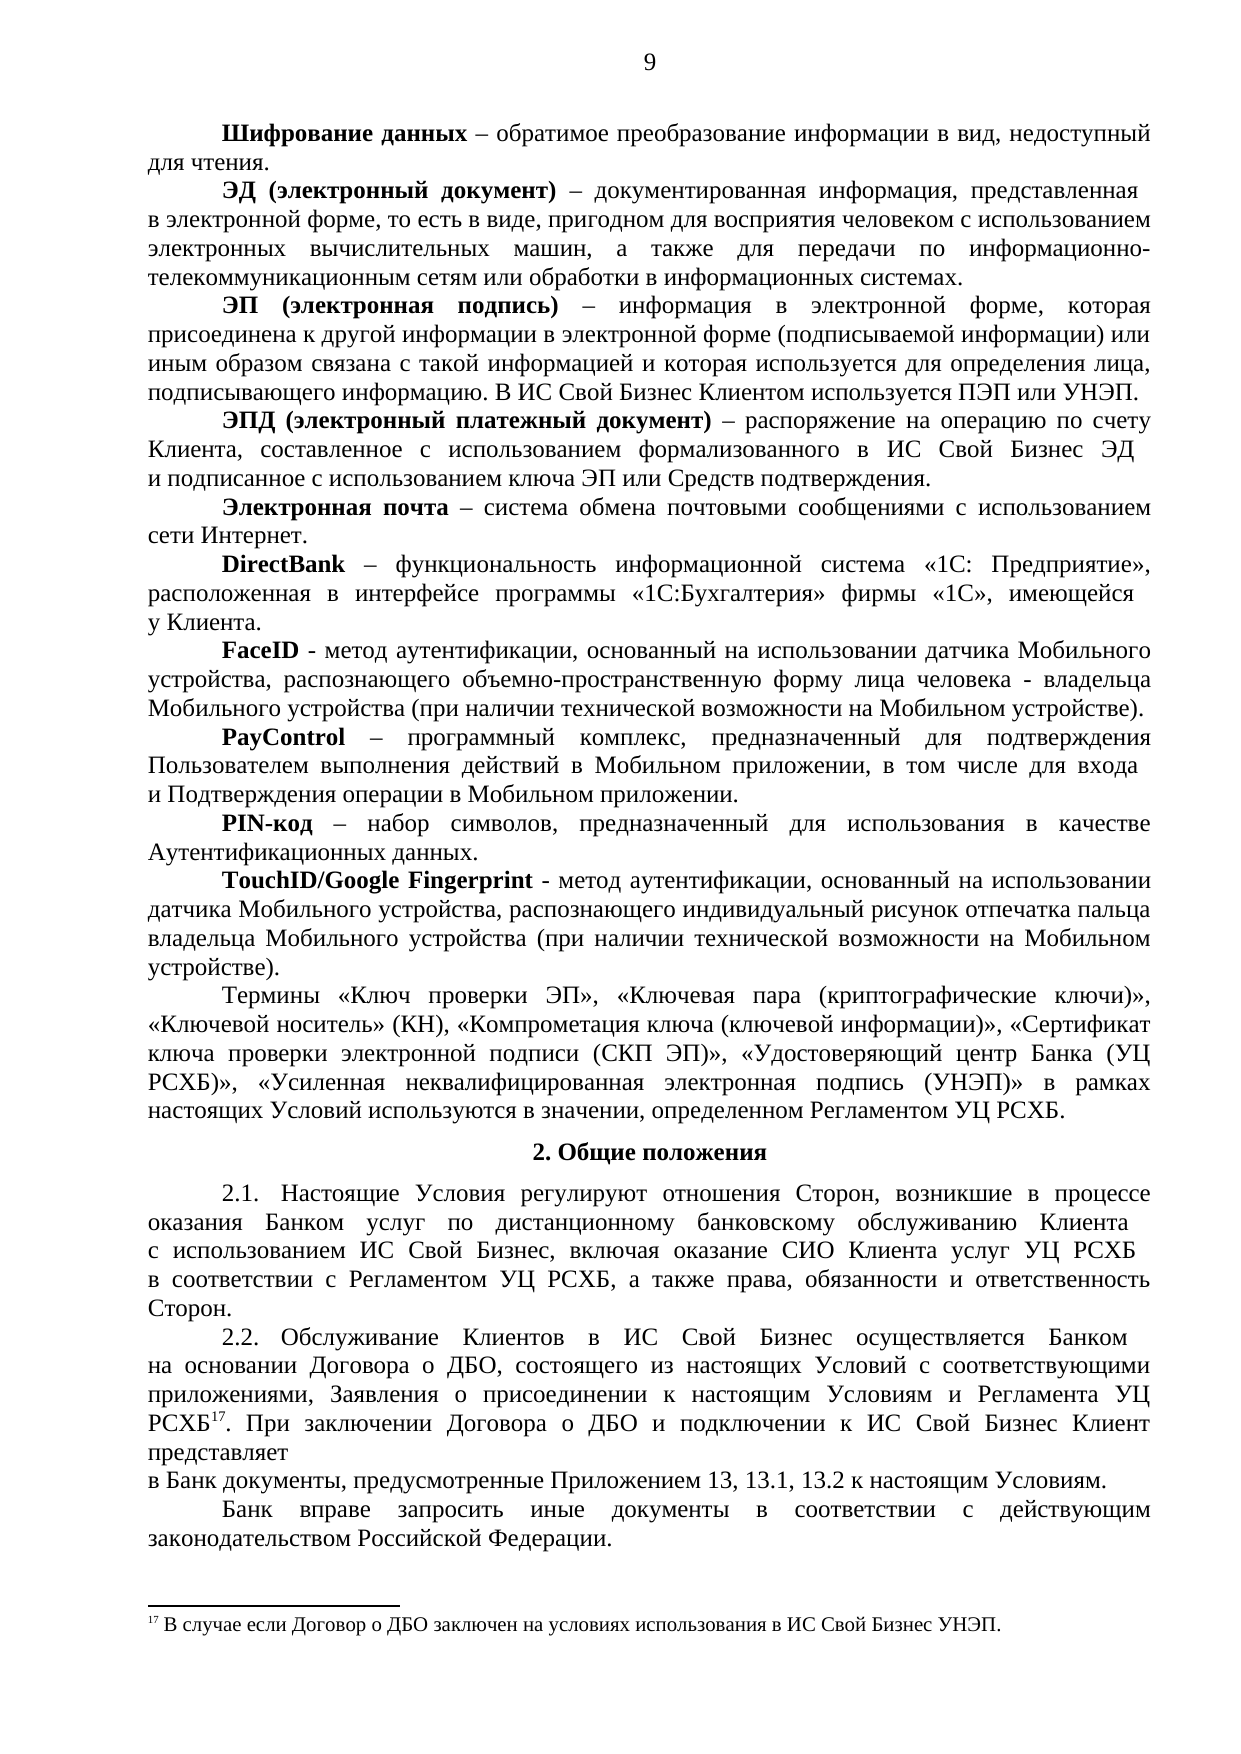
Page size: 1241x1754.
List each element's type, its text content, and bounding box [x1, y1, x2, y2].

text Шифрование данных – обратимое преобразование информации в вид, недоступный для чтения. [148, 118, 1152, 176]
list Обслуживание Клиентов в ИС Свой Бизнес осуществляется Банком на основании Договора о ДБО, состоящего из настоящих Условий с соответствующими приложениями, Заявления о присоединении к настоящим Условиям и Регламента УЦ РСХБ. При заключении Договора о ДБО и подключении к ИС Свой Бизнес Клиент представляет в Банк документы, предусмотренные Приложением 13, 13.1, 13.2 к настоящим Условиям. [148, 1322, 1152, 1494]
text DirectBank – функциональность информационной система «1С: Предприятие», расположенная в интерфейсе программы «1С:Бухгалтерия» фирмы «1С», имеющейся у Клиента. [148, 549, 1152, 636]
text Банк вправе запросить иные документы в соответствии с действующим законодательством Российской Федерации. [148, 1494, 1152, 1552]
text Термины «Ключ проверки ЭП», «Ключевая пара (криптографические ключи)», «Ключевой носитель» (КН), «Компрометация ключа (ключевой информации)», «Сертификат ключа проверки электронной подписи (СКП ЭП)», «Удостоверяющий центр Банка (УЦ РСХБ)», «Усиленная неквалифицированная электронная подпись (УНЭП)» в рамках настоящих Условий используются в значении, определенном Регламентом УЦ РСХБ. [148, 981, 1152, 1124]
list Настоящие Условия регулируют отношения Сторон, возникшие в процессе оказания Банком услуг по дистанционному банковскому обслуживанию Клиента с использованием ИС Свой Бизнес, включая оказание СИО Клиента услуг УЦ РСХБ в соответствии с Регламентом УЦ РСХБ, а также права, обязанности и ответственность Сторон. [148, 1178, 1152, 1322]
text 2. Общие положения [148, 1137, 1152, 1166]
text Электронная почта – система обмена почтовыми сообщениями с использованием сети Интернет. [148, 492, 1152, 549]
text PIN-код – набор символов, предназначенный для использования в качестве Аутентификационных данных. [148, 808, 1152, 866]
text TouchID/Google Fingerprint - метод аутентификации, основанный на использовании датчика Мобильного устройства, распознающего индивидуальный рисунок отпечатка пальца владельца Мобильного устройства (при наличии технической возможности на Мобильном устройстве). [148, 866, 1152, 981]
text ЭПД (электронный платежный документ) – распоряжение на операцию по счету Клиента, составленное с использованием формализованного в ИС Свой Бизнес ЭД и подписанное с использованием ключа ЭП или Средств подтверждения. [148, 406, 1152, 492]
text PayControl – программный комплекс, предназначенный для подтверждения Пользователем выполнения действий в Мобильном приложении, в том числе для входа и Подтверждения операции в Мобильном приложении. [148, 722, 1152, 808]
text ЭД (электронный документ) – документированная информация, представленная в электронной форме, то есть в виде, пригодном для восприятия человеком с использованием электронных вычислительных машин, а также для передачи по информационно-телекоммуникационным сетям или обработки в информационных системах. [148, 176, 1152, 291]
text FaceID - метод аутентификации, основанный на использовании датчика Мобильного устройства, распознающего объемно-пространственную форму лица человека - владельца Мобильного устройства (при наличии технической возможности на Мобильном устройстве). [148, 636, 1152, 722]
text ЭП (электронная подпись) – информация в электронной форме, которая присоединена к другой информации в электронной форме (подписываемой информации) или иным образом связана с такой информацией и которая используется для определения лица, подписывающего информацию. В ИС Свой Бизнес Клиентом используется ПЭП или УНЭП. [148, 291, 1152, 406]
